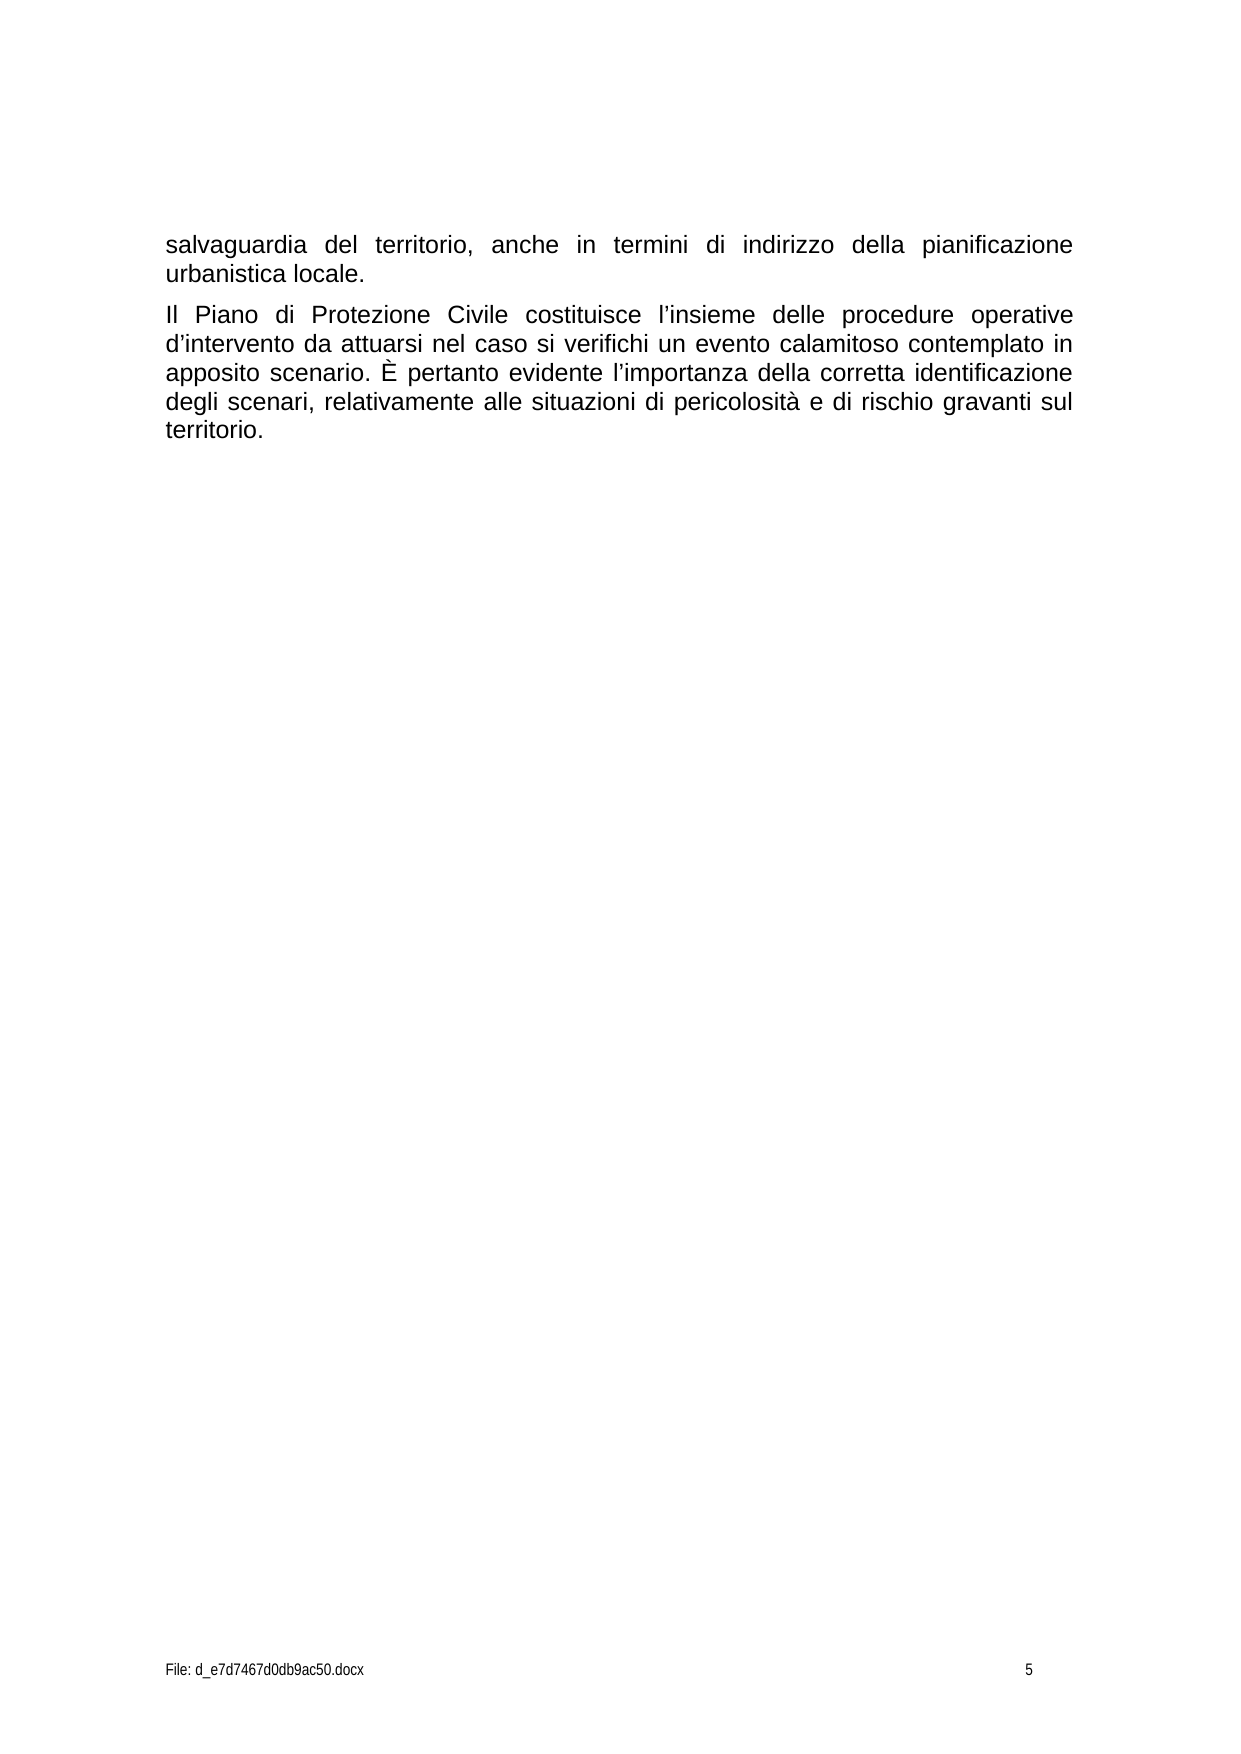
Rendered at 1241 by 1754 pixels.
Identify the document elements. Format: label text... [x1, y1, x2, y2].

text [165, 230, 1075, 288]
text Il Piano di Protezione Civile costituisce l’insieme delle procedure operative d’intervento da attuarsi nel caso si verifichi un evento calamitoso contemplato in apposito scenario. È pertanto evidente l’importanza della corretta identificazione degli scenari, relativamente alle situazioni di pericolosità e di rischio gravanti sul territorio. [165, 300, 1075, 444]
